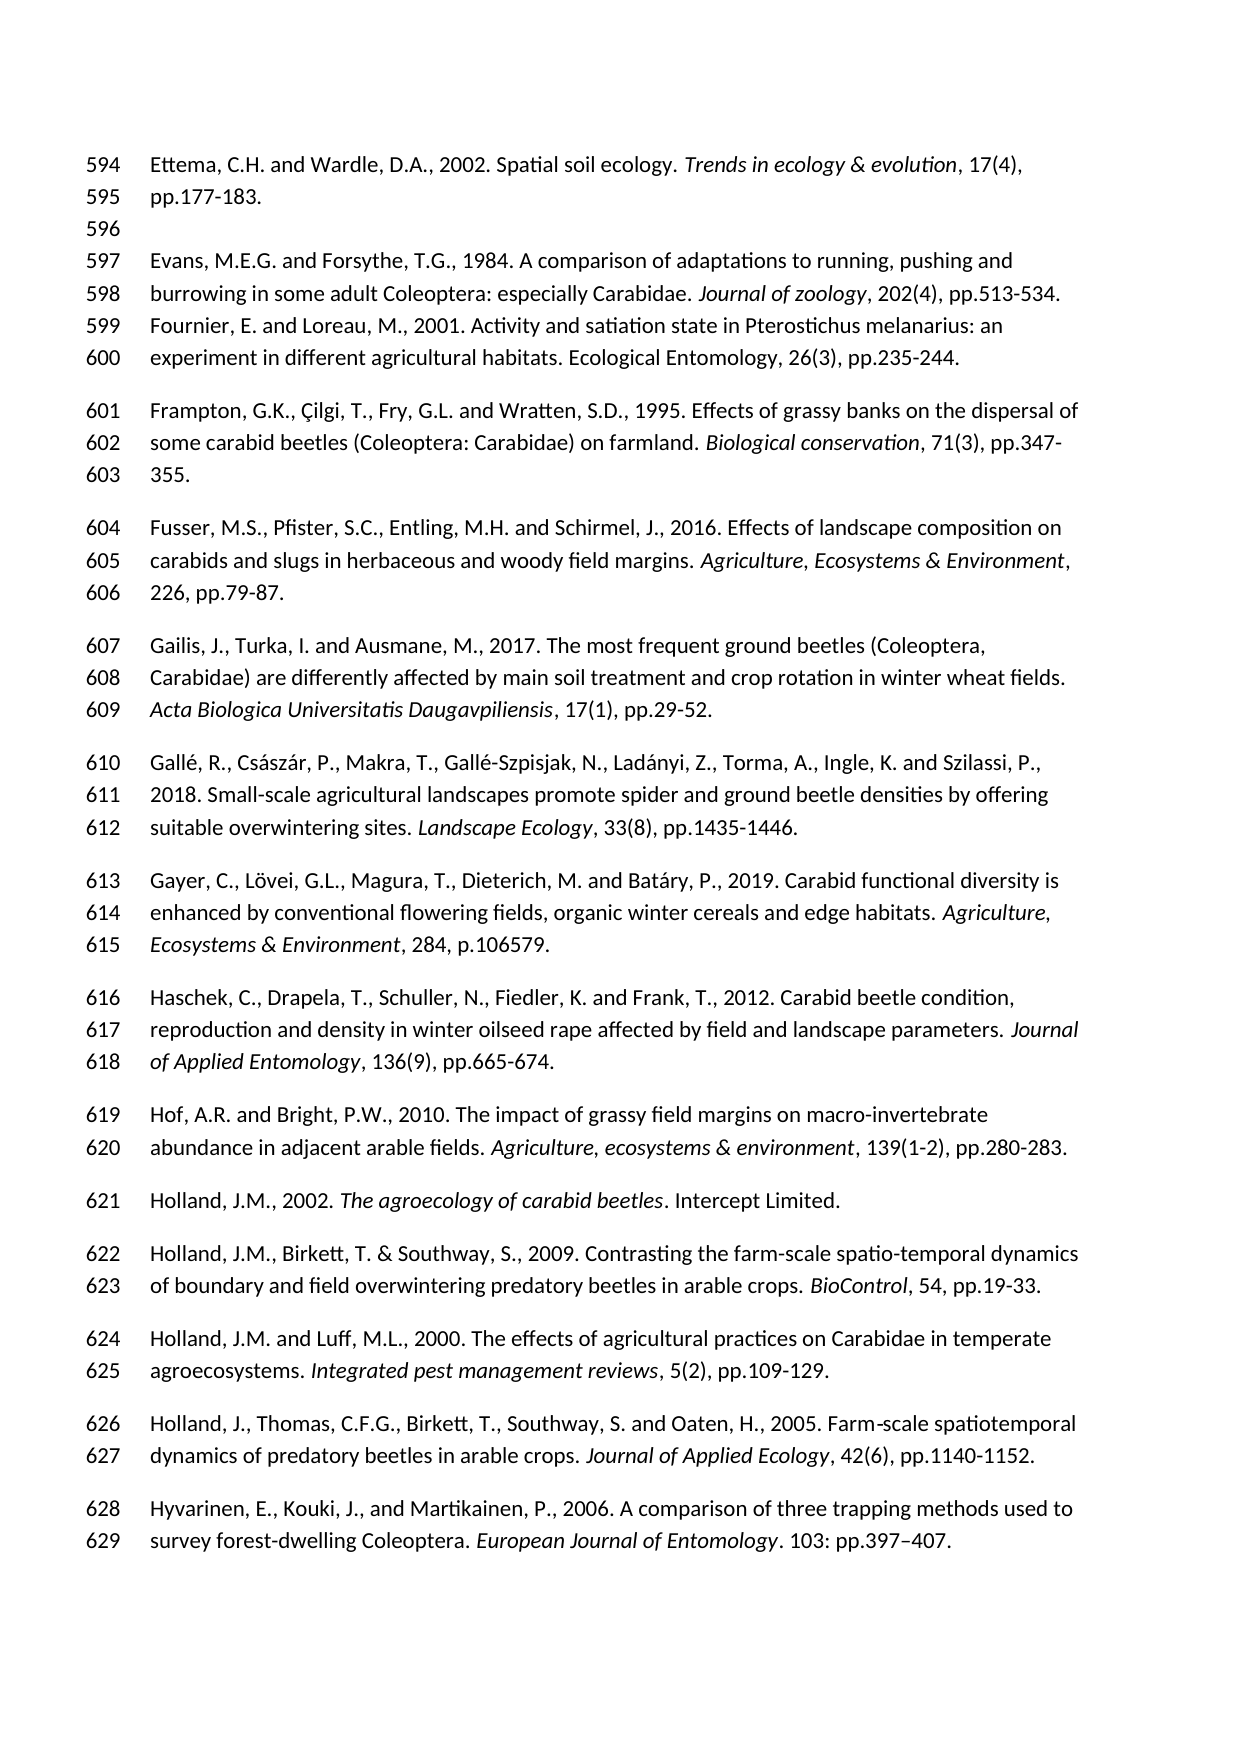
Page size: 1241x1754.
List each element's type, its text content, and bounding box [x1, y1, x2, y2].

text Ettema, C.H. and Wardle, D.A., 2002. Spatial soil ecology. Trends in ecology & evolution, 17(4), pp.177-183. [150, 150, 1090, 210]
text Hyvarinen, E., Kouki, J., and Martikainen, P., 2006. A comparison of three trapping methods used to survey forest-dwelling Coleoptera. European Journal of Entomology. 103: pp.397–407. [150, 1494, 1090, 1554]
text Gayer, C., Lövei, G.L., Magura, T., Dieterich, M. and Batáry, P., 2019. Carabid functional diversity is enhanced by conventional flowering fields, organic winter cereals and edge habitats. Agriculture, Ecosystems & Environment, 284, p.106579. [150, 866, 1090, 958]
text Holland, J.M., 2002. The agroecology of carabid beetles. Intercept Limited. [150, 1186, 1090, 1214]
text Gallé, R., Császár, P., Makra, T., Gallé-Szpisjak, N., Ladányi, Z., Torma, A., Ingle, K. and Szilassi, P., 2018. Small-scale agricultural landscapes promote spider and ground beetle densities by offering suitable overwintering sites. Landscape Ecology, 33(8), pp.1435-1446. [150, 748, 1090, 841]
text Hof, A.R. and Bright, P.W., 2010. The impact of grassy field margins on macro-invertebrate abundance in adjacent arable fields. Agriculture, ecosystems & environment, 139(1-2), pp.280-283. [150, 1101, 1090, 1161]
text Frampton, G.K., Çilgi, T., Fry, G.L. and Wratten, S.D., 1995. Effects of grassy banks on the dispersal of some carabid beetles (Coleoptera: Carabidae) on farmland. Biological conservation, 71(3), pp.347-355. [150, 396, 1090, 488]
text Fusser, M.S., Pfister, S.C., Entling, M.H. and Schirmel, J., 2016. Effects of landscape composition on carabids and slugs in herbaceous and woody field margins. Agriculture, Ecosystems & Environment, 226, pp.79-87. [150, 513, 1090, 606]
text Holland, J.M., Birkett, T. & Southway, S., 2009. Contrasting the farm-scale spatio-temporal dynamics of boundary and field overwintering predatory beetles in arable crops. BioControl, 54, pp.19-33. [150, 1239, 1090, 1299]
text Gailis, J., Turka, I. and Ausmane, M., 2017. The most frequent ground beetles (Coleoptera, Carabidae) are differently affected by main soil treatment and crop rotation in winter wheat fields. Acta Biologica Universitatis Daugavpiliensis, 17(1), pp.29-52. [150, 631, 1090, 723]
text Holland, J.M. and Luff, M.L., 2000. The effects of agricultural practices on Carabidae in temperate agroecosystems. Integrated pest management reviews, 5(2), pp.109-129. [150, 1324, 1090, 1384]
text Haschek, C., Drapela, T., Schuller, N., Fiedler, K. and Frank, T., 2012. Carabid beetle condition, reproduction and density in winter oilseed rape affected by field and landscape parameters. Journal of Applied Entomology, 136(9), pp.665-674. [150, 983, 1090, 1076]
text Fournier, E. and Loreau, M., 2001. Activity and satiation state in Pterostichus melanarius: an experiment in different agricultural habitats. Ecological Entomology, 26(3), pp.235-244. [150, 311, 1090, 371]
text Holland, J., Thomas, C.F.G., Birkett, T., Southway, S. and Oaten, H., 2005. Farm‐scale spatiotemporal dynamics of predatory beetles in arable crops. Journal of Applied Ecology, 42(6), pp.1140-1152. [150, 1409, 1090, 1469]
text Evans, M.E.G. and Forsythe, T.G., 1984. A comparison of adaptations to running, pushing and burrowing in some adult Coleoptera: especially Carabidae. Journal of zoology, 202(4), pp.513-534. [150, 247, 1090, 307]
